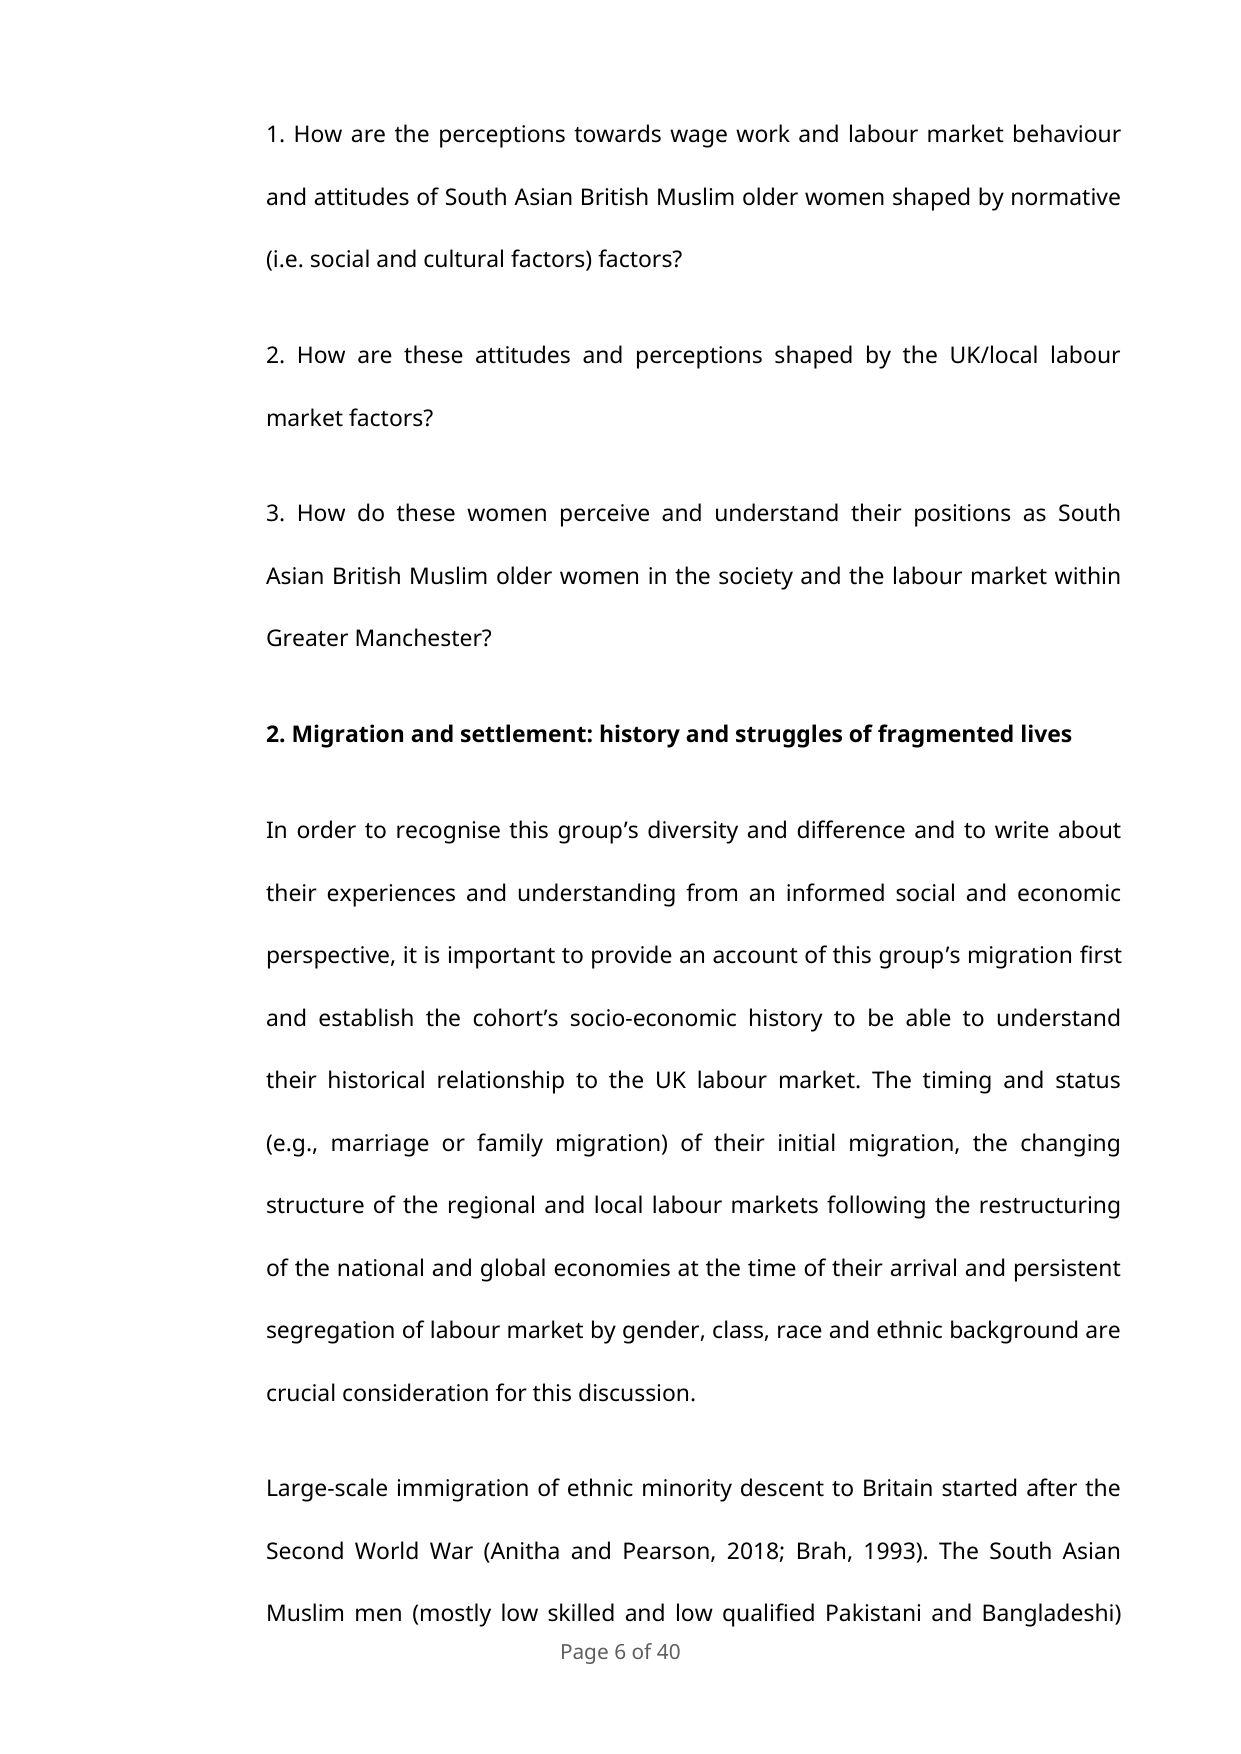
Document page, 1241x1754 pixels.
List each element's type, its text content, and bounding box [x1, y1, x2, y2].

text In order to recognise this group’s diversity and difference and to write about their experiences and understanding from an informed social and economic perspective, it is important to provide an account of this group’s migration first and establish the cohort’s socio-economic history to be able to understand their historical relationship to the UK labour market. The timing and status (e.g., marriage or family migration) of their initial migration, the changing structure of the regional and local labour markets following the restructuring of the national and global economies at the time of their arrival and persistent segregation of labour market by gender, class, race and ethnic background are crucial consideration for this discussion. [266, 814, 1122, 1408]
text 2. Migration and settlement: history and struggles of fragmented lives [266, 718, 1122, 749]
text 1. How are the perceptions towards wage work and labour market behaviour and attitudes of South Asian British Muslim older women shaped by normative (i.e. social and cultural factors) factors? [266, 118, 1122, 274]
text 3. How do these women perceive and understand their positions as South Asian British Muslim older women in the society and the labour market within Greater Manchester? [266, 497, 1122, 653]
text 2. How are these attitudes and perceptions shaped by the UK/local labour market factors? [266, 339, 1122, 433]
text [266, 1472, 1122, 1628]
